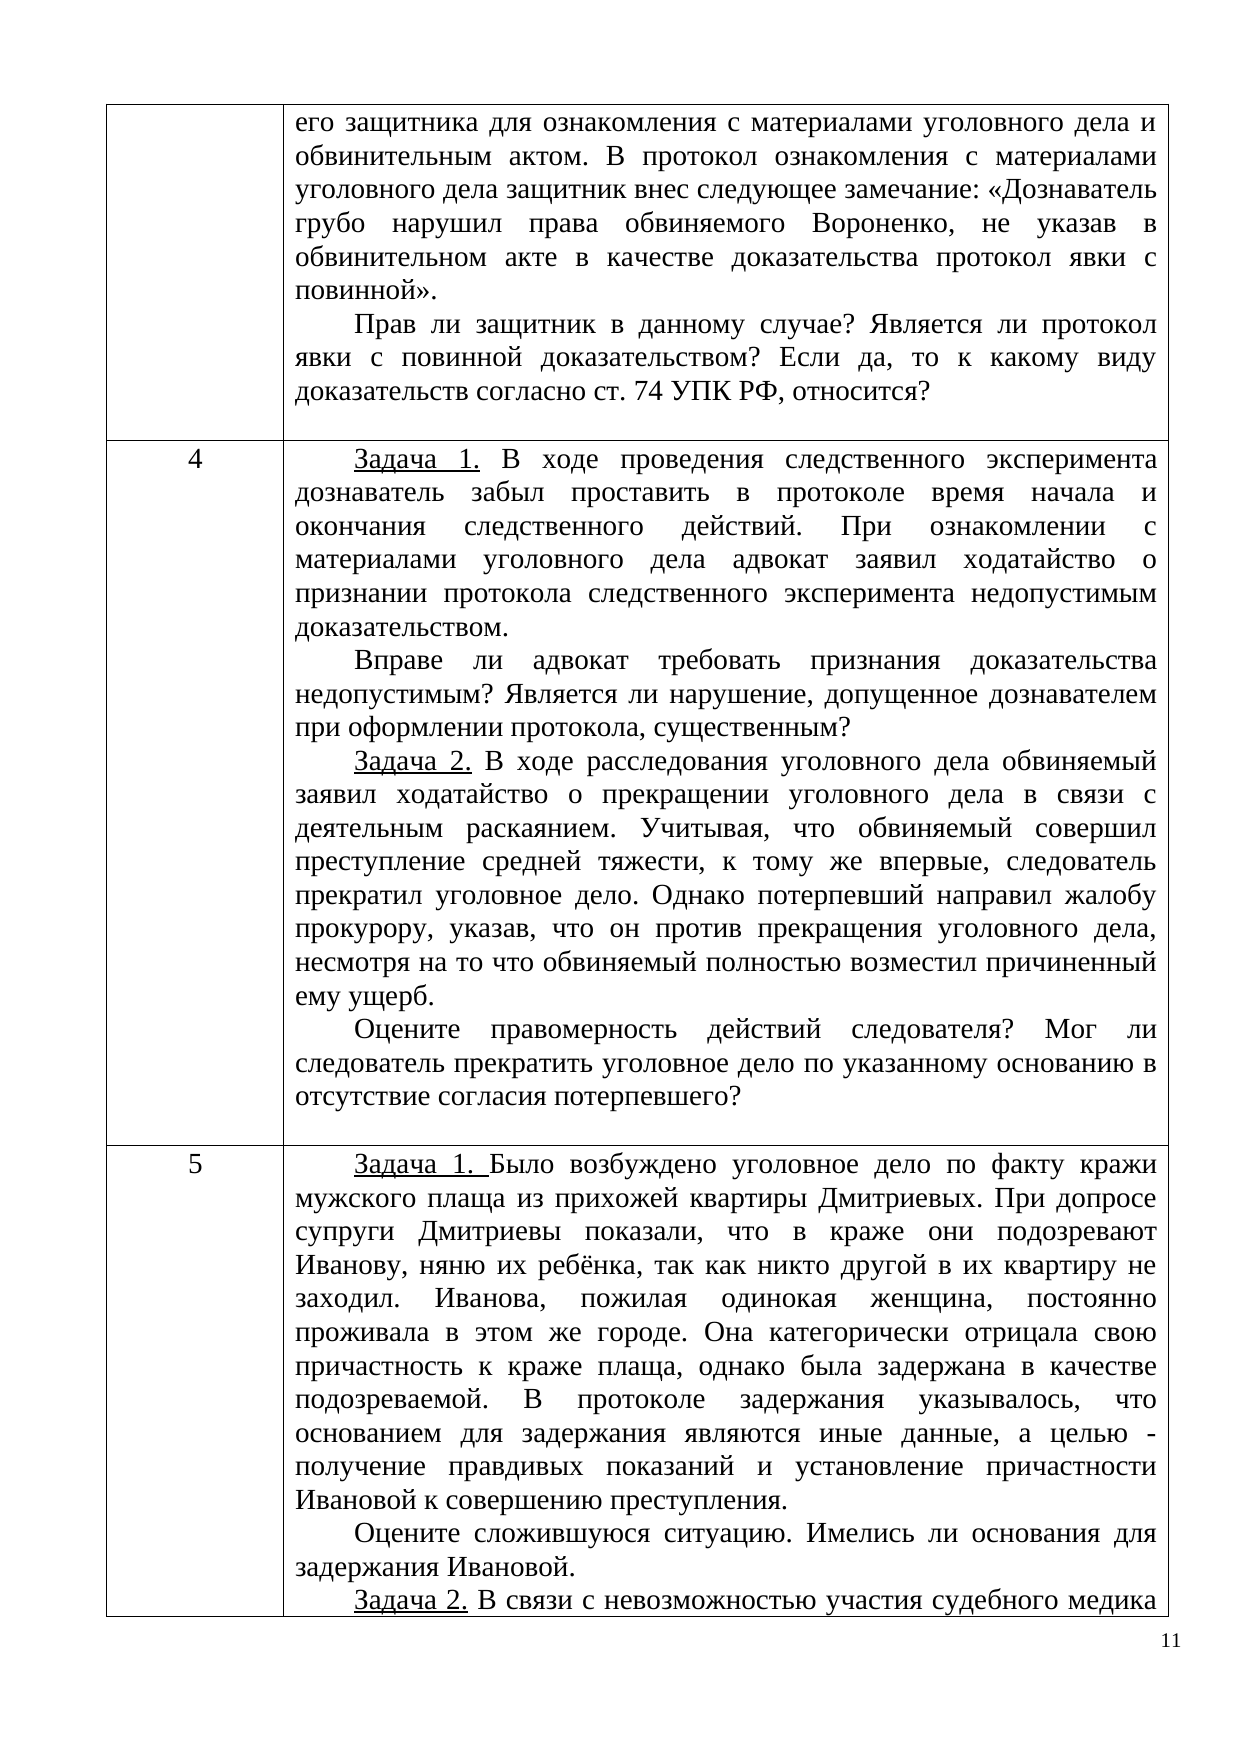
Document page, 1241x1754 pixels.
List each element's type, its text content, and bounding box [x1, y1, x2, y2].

table_cell Задача 1. В ходе проведения следственного эксперимента дознаватель забыл проставить в протоколе время начала и окончания следственного действий. При ознакомлении с материалами уголовного дела адвокат заявил ходатайство о признании протокола следственного эксперимента недопустимым доказательством. Вправе ли адвокат требовать признания доказательства недопустимым? Является ли нарушение, допущенное дознавателем при оформлении протокола, существенным? Задача 2. В ходе расследования уголовного дела обвиняемый заявил ходатайство о прекращении уголовного дела в связи с деятельным раскаянием. Учитывая, что обвиняемый совершил преступление средней тяжести, к тому же впервые, следователь прекратил уголовное дело. Однако потерпевший направил жалобу прокурору, указав, что он против прекращения уголовного дела, несмотря на то что обвиняемый полностью возместил причиненный ему ущерб. Оцените правомерность действий следователя? Мог ли следователь прекратить уголовное дело по указанному основанию в отсутствие согласия потерпевшего? [284, 441, 1168, 1145]
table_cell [284, 105, 1168, 440]
table_cell 5 [107, 1146, 283, 1616]
table_cell 3 [107, 105, 283, 440]
table_cell 4 [107, 441, 283, 1145]
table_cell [284, 1146, 1168, 1616]
